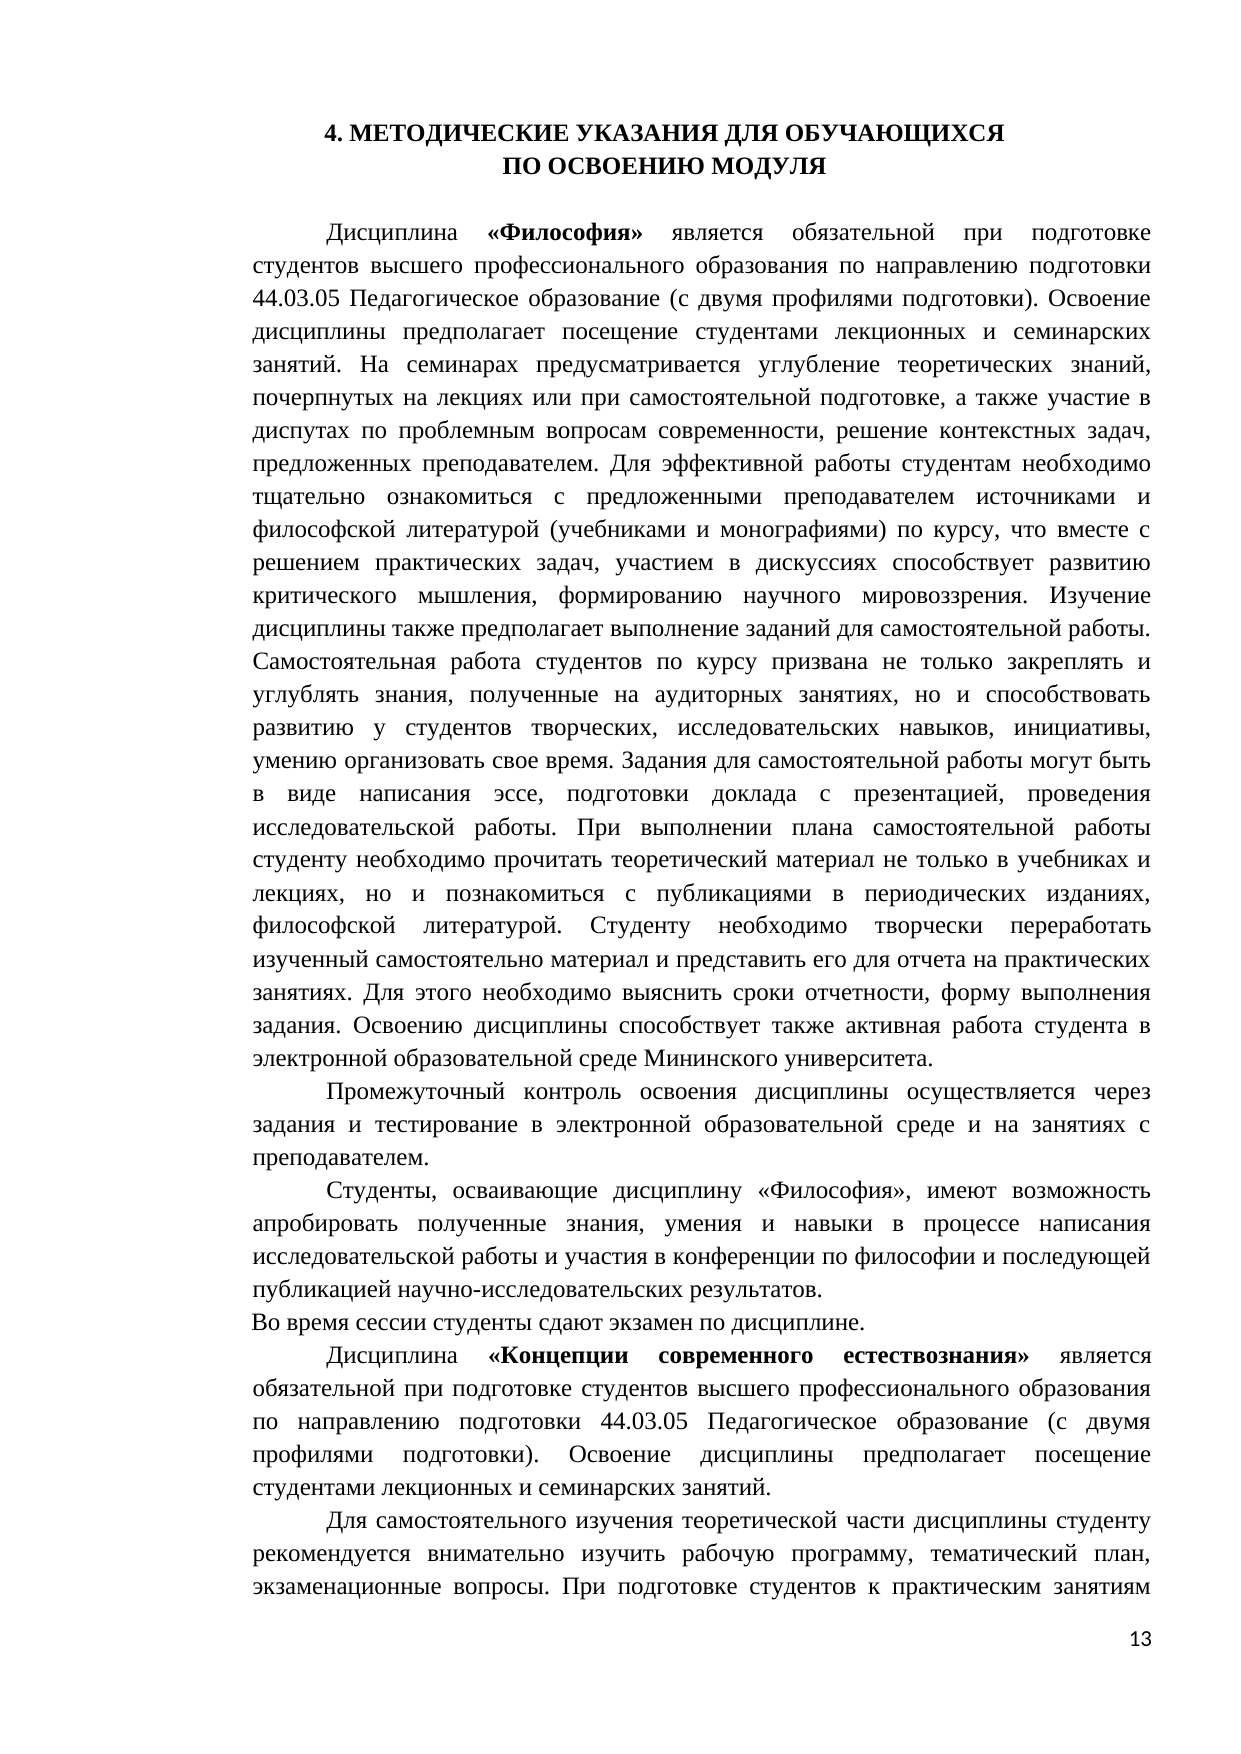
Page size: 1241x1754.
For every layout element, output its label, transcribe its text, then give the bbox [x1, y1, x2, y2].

subtitle 4. МЕТОДИЧЕСКИЕ УКАЗАНИЯ ДЛЯ ОБУЧАЮЩИХСЯ [177, 118, 1152, 147]
subtitle ПО ОСВОЕНИЮ МОДУЛЯ [177, 151, 1152, 180]
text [252, 1505, 1152, 1600]
text Во время сессии студенты сдают экзамен по дисциплине. [177, 1307, 1152, 1336]
text Промежуточный контроль освоения дисциплины осуществляется через задания и тестирование в электронной образовательной среде и на занятиях с преподавателем. [252, 1076, 1152, 1171]
text Дисциплина «Концепции современного естествознания» является обязательной при подготовке студентов высшего профессионального образования по направлению подготовки 44.03.05 Педагогическое образование (с двумя профилями подготовки). Освоение дисциплины предполагает посещение студентами лекционных и семинарских занятий. [252, 1340, 1152, 1501]
text Дисциплина «Философия» является обязательной при подготовке студентов высшего профессионального образования по направлению подготовки 44.03.05 Педагогическое образование (с двумя профилями подготовки). Освоение дисциплины предполагает посещение студентами лекционных и семинарских занятий. На семинарах предусматривается углубление теоретических знаний, почерпнутых на лекциях или при самостоятельной подготовке, а также участие в диспутах по проблемным вопросам современности, решение контекстных задач, предложенных преподавателем. Для эффективной работы студентам необходимо тщательно ознакомиться с предложенными преподавателем источниками и философской литературой (учебниками и монографиями) по курсу, что вместе с решением практических задач, участием в дискуссиях способствует развитию критического мышления, формированию научного мировоззрения. Изучение дисциплины также предполагает выполнение заданий для самостоятельной работы. Самостоятельная работа студентов по курсу призвана не только закреплять и углублять знания, полученные на аудиторных занятиях, но и способствовать развитию у студентов творческих, исследовательских навыков, инициативы, умению организовать свое время. Задания для самостоятельной работы могут быть в виде написания эссе, подготовки доклада с презентацией, проведения исследовательской работы. При выполнении плана самостоятельной работы студенту необходимо прочитать теоретический материал не только в учебниках и лекциях, но и познакомиться с публикациями в периодических изданиях, философской литературой. Студенту необходимо творчески переработать изученный самостоятельно материал и представить его для отчета на практических занятиях. Для этого необходимо выяснить сроки отчетности, форму выполнения задания. Освоению дисциплины способствует также активная работа студента в электронной образовательной среде Мининского университета. [252, 217, 1152, 1071]
text Студенты, осваивающие дисциплину «Философия», имеют возможность апробировать полученные знания, умения и навыки в процессе написания исследовательской работы и участия в конференции по философии и последующей публикацией научно-исследовательских результатов. [252, 1175, 1152, 1303]
